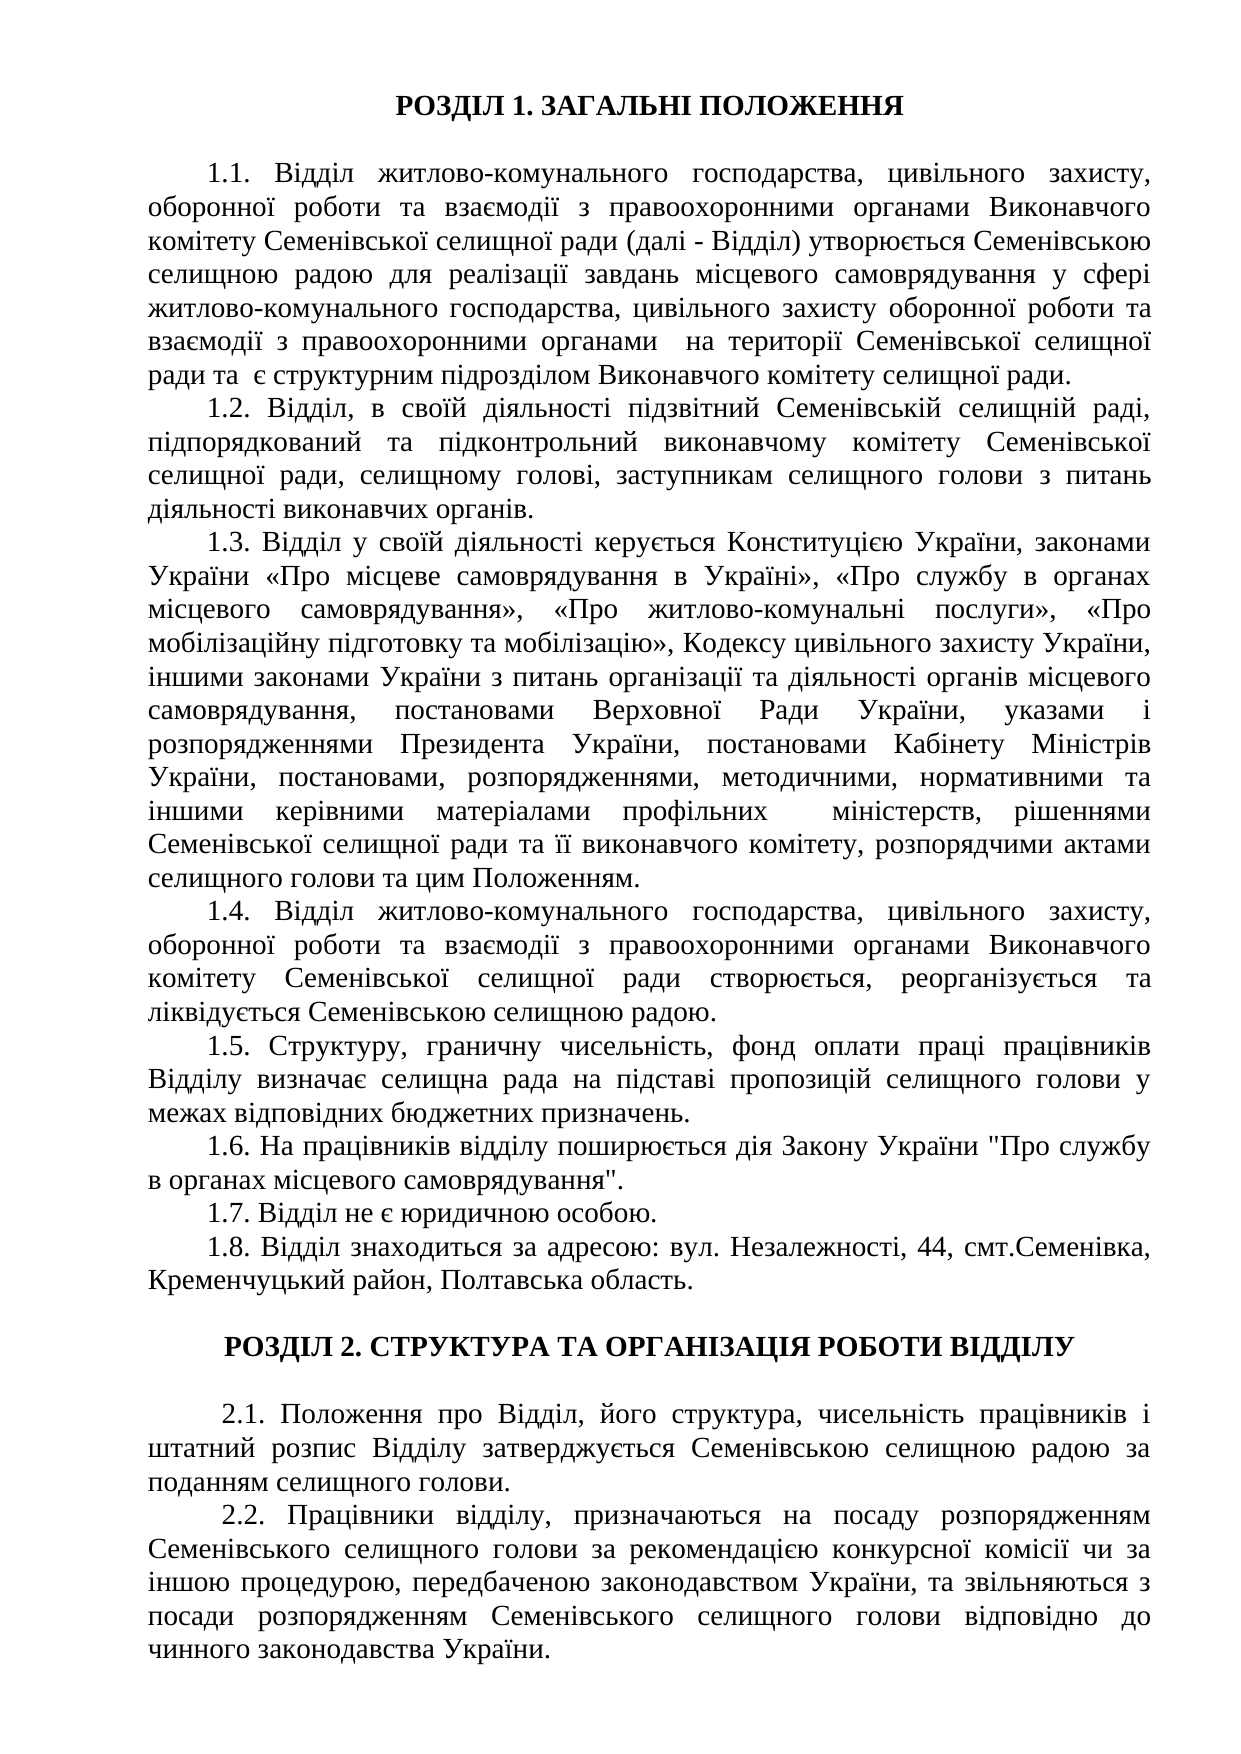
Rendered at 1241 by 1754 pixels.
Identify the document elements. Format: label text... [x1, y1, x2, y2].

text 1.2. Відділ, в своїй діяльності підзвітний Семенівській селищній раді, підпорядкований та підконтрольний виконавчому комітету Семенівської селищної ради, селищному голові, заступникам селищного голови з питань діяльності виконавчих органів. [148, 390, 1152, 524]
text 1.4. Відділ житлово-комунального господарства, цивільного захисту, оборонної роботи та взаємодії з правоохоронними органами Виконавчого комітету Семенівської селищної ради створюється, реорганізується та ліквідується Семенівською селищною радою. [148, 893, 1152, 1028]
text 1.5. Структуру, граничну чисельність, фонд оплати праці працівників Відділу визначає селищна рада на підставі пропозицій селищного голови у межах відповідних бюджетних призначень. [148, 1028, 1152, 1128]
text 1.1. Відділ житлово-комунального господарства, цивільного захисту, оборонної роботи та взаємодії з правоохоронними органами Виконавчого комітету Семенівської селищної ради (далі - Відділ) утворюється Семенівською селищною радою для реалізації завдань місцевого самоврядування у сфері житлово-комунального господарства, цивільного захисту оборонної роботи та взаємодії з правоохоронними органами на території Семенівської селищної ради та є структурним підрозділом Виконавчого комітету селищної ради. [148, 156, 1152, 390]
text 1.3. Відділ у своїй діяльності керується Конституцією України, законами України «Про місцеве самоврядування в Україні», «Про службу в органах місцевого самоврядування», «Про житлово-комунальні послуги», «Про мобілізаційну підготовку та мобілізацію», Кодексу цивільного захисту України, іншими законами України з питань організації та діяльності органів місцевого самоврядування, постановами Верховної Ради України, указами і розпорядженнями Президента України, постановами Кабінету Міністрів України, постановами, розпорядженнями, методичними, нормативними та іншими керівними матеріалами профільних міністерств, рішеннями Семенівської селищної ради та її виконавчого комітету, розпорядчими актами селищного голови та цим Положенням. [148, 524, 1152, 893]
text 1.7. Відділ не є юридичною особою. [148, 1195, 1152, 1229]
text РОЗДІЛ 2. СТРУКТУРА ТА ОРГАНІЗАЦІЯ РОБОТИ ВІДДІЛУ [148, 1329, 1152, 1363]
text 1.8. Відділ знаходиться за адресою: вул. Незалежності, 44, смт.Семенівка, Кременчуцький район, Полтавська область. [148, 1229, 1152, 1296]
text 2.1. Положення про Відділ, його структура, чисельність працівників і штатний розпис Відділу затверджується Семенівською селищною радою за поданням селищного голови. [148, 1397, 1152, 1497]
text РОЗДІЛ 1. ЗАГАЛЬНІ ПОЛОЖЕННЯ [148, 88, 1152, 122]
text 1.6. На працівників відділу поширюється дія Закону України "Про службу в органах місцевого самоврядування". [148, 1128, 1152, 1195]
text 2.2. Працівники відділу, призначаються на посаду розпорядженням Семенівського селищного голови за рекомендацією конкурсної комісії чи за іншою процедурою, передбаченою законодавством України, та звільняються з посади розпорядженням Семенівського селищного голови відповідно до чинного законодавства України. [148, 1497, 1152, 1665]
